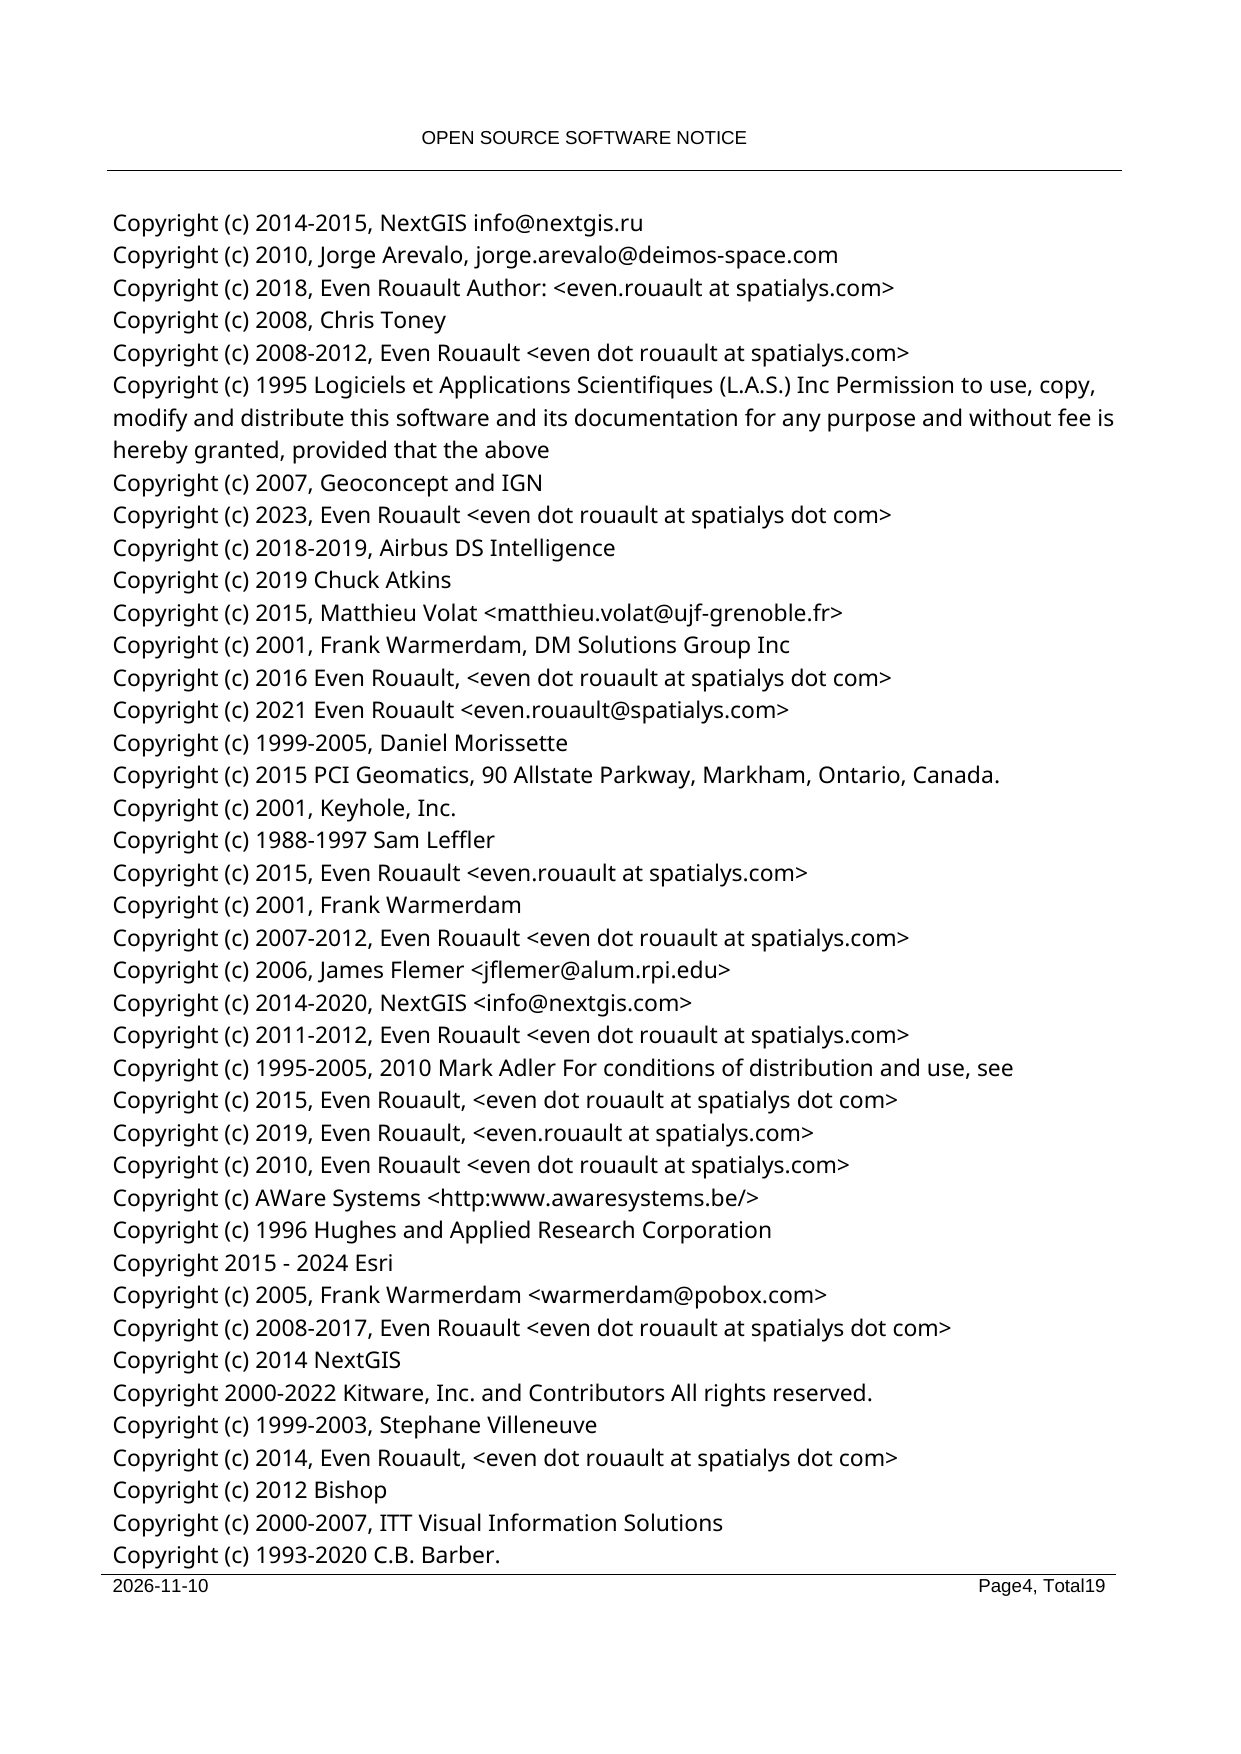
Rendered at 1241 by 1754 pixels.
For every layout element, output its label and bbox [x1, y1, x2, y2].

text [112, 206, 1128, 1571]
